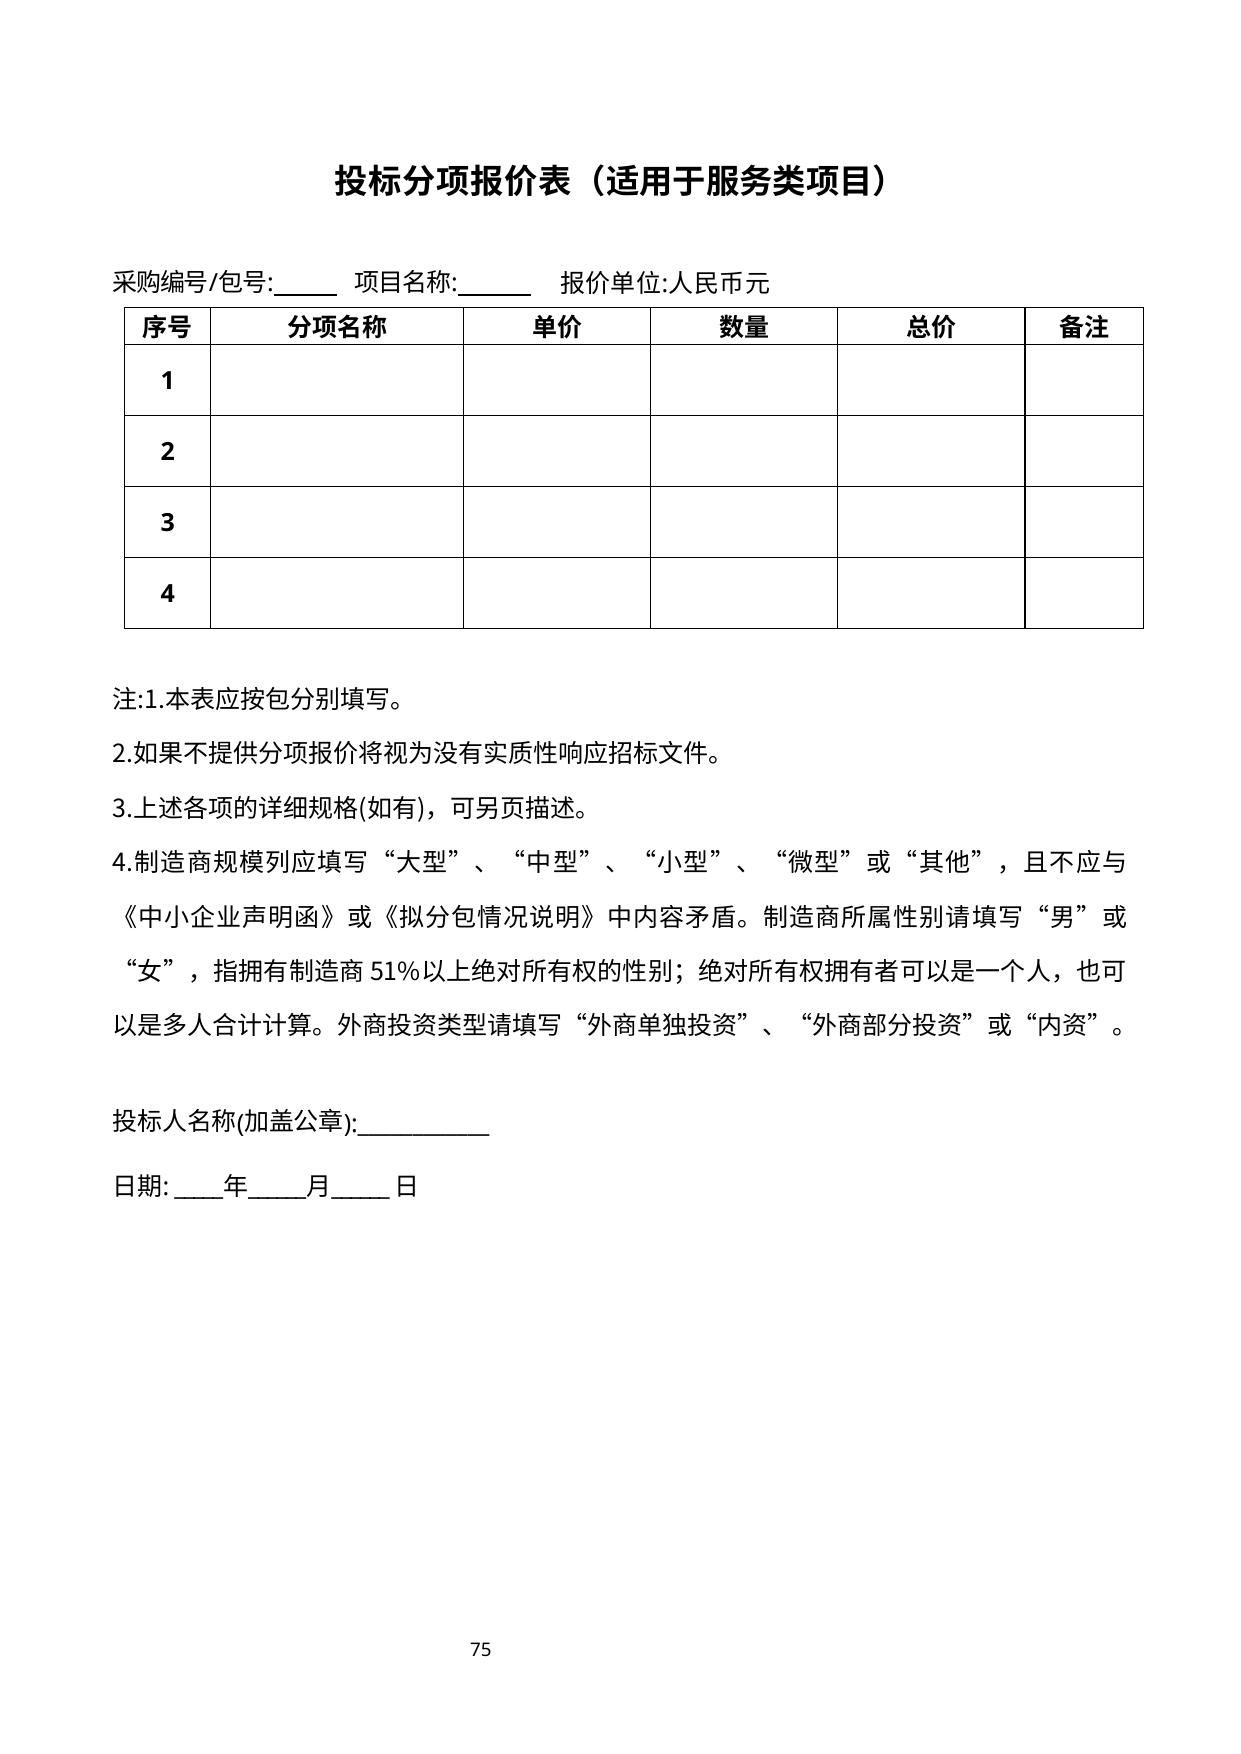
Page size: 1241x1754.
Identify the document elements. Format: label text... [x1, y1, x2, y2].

table_cell [464, 558, 650, 627]
table_cell [1026, 487, 1143, 557]
table_header 总价 [838, 308, 1024, 344]
text 3.上述各项的详细规格(如有)，可另页描述。 [112, 788, 1128, 824]
table_cell [651, 345, 837, 415]
table_cell 4 [125, 558, 210, 627]
table_cell 3 [125, 487, 210, 557]
table_cell [651, 416, 837, 486]
table_cell [651, 487, 837, 557]
table_cell [211, 416, 463, 486]
table_header 备注 [1026, 308, 1143, 344]
table_cell [464, 345, 650, 415]
text 4.制造商规模列应填写“大型”、“中型”、“小型”、“微型”或“其他”，且不应与《中小企业声明函》或《拟分包情况说明》中内容矛盾。制造商所属性别请填写“男”或“女”，指拥有制造商51%以上绝对所有权的性别；绝对所有权拥有者可以是一个人，也可以是多人合计计算。外商投资类型请填写“外商单独投资”、“外商部分投资”或“内资”。 [112, 843, 1128, 1042]
text 2.如果不提供分项报价将视为没有实质性响应招标文件。 [112, 734, 1128, 770]
table_cell 2 [125, 416, 210, 486]
table_cell [838, 345, 1024, 415]
text 采购编号/包号: 项目名称: 报价单位:人民币元 [112, 266, 1128, 307]
table_header 数量 [651, 308, 837, 344]
table_cell [211, 345, 463, 415]
table_cell [651, 558, 837, 627]
table_cell [1026, 416, 1143, 486]
table_cell [464, 487, 650, 557]
table_cell [211, 487, 463, 557]
text 投标人名称(加盖公章):____________ [112, 1118, 1128, 1169]
table_header 分项名称 [211, 308, 463, 344]
text 注:1.本表应按包分别填写。 [112, 679, 1128, 716]
text 日期: _____年______月______ 日 [112, 1169, 1128, 1202]
table_cell 1 [125, 345, 210, 415]
table_cell [211, 558, 463, 627]
table_cell [838, 558, 1024, 627]
table_header 单价 [464, 308, 650, 344]
text 投标分项报价表（适用于服务类项目） [112, 158, 1128, 202]
table_cell [464, 416, 650, 486]
table_cell [1026, 558, 1143, 627]
table_header 序号 [125, 308, 210, 344]
table_cell [1026, 345, 1143, 415]
table_cell [838, 487, 1024, 557]
table_cell [838, 416, 1024, 486]
